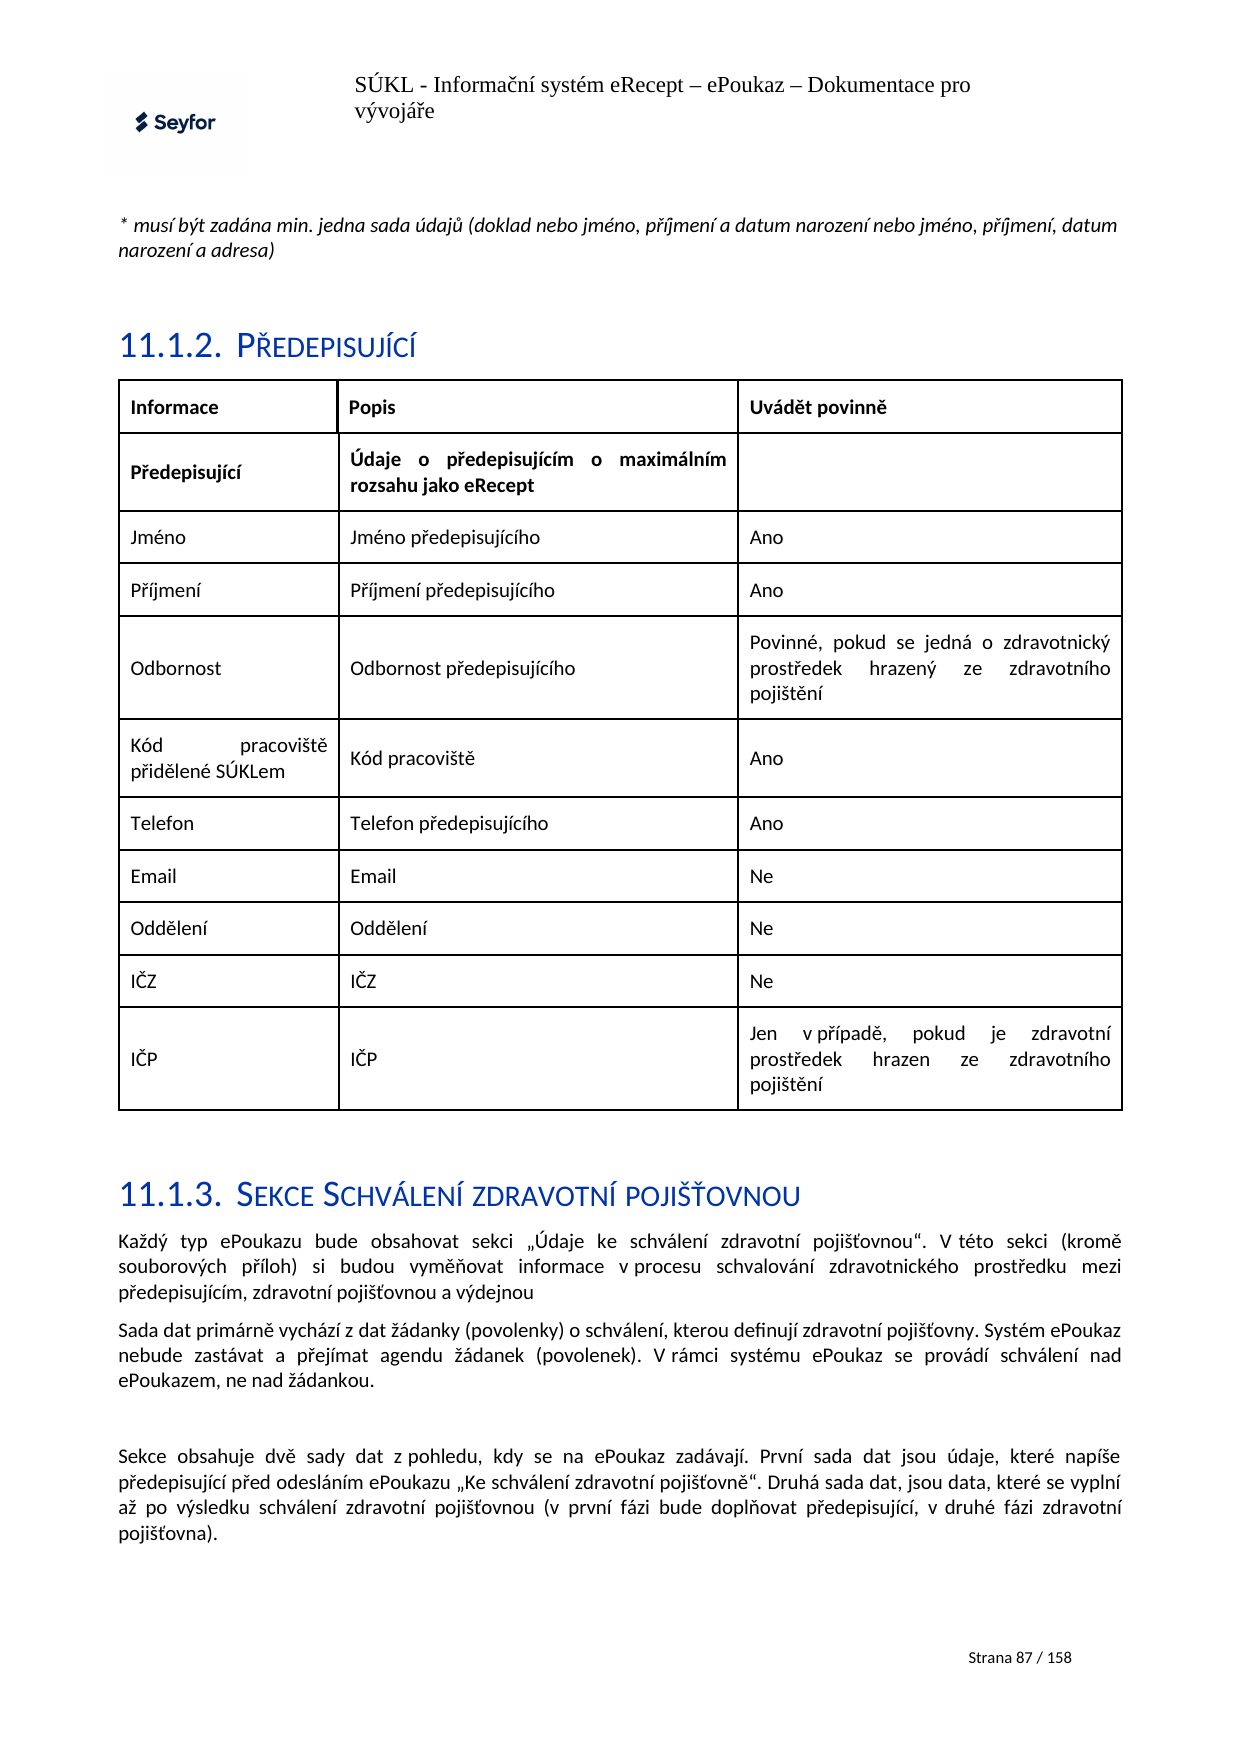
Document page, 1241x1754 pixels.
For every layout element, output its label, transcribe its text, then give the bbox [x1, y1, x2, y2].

table_cell Oddělení [340, 903, 737, 953]
text Každý typ ePoukazu bude obsahovat sekci „Údaje ke schválení zdravotní pojišťovnou“. V této sekci (kromě souborových příloh) si budou vyměňovat informace v procesu schvalování zdravotnického prostředku mezi předepisujícím, zdravotní pojišťovnou a výdejnou [118, 1228, 1122, 1304]
table_cell Ne [739, 851, 1121, 901]
table_cell IČP [340, 1008, 737, 1109]
table_cell Povinné, pokud se jedná o zdravotnický prostředek hrazený ze zdravotního pojištění [739, 617, 1121, 718]
table_cell Údaje o předepisujícím o maximálním rozsahu jako eRecept [340, 434, 737, 510]
table_cell Příjmení předepisujícího [340, 564, 737, 615]
text Předepisující [118, 321, 1122, 367]
text Sekce Schválení zdravotní pojišťovnou [118, 1170, 1122, 1216]
table_cell Předepisující [120, 434, 338, 510]
table_cell Email [340, 851, 737, 901]
table_cell Ne [739, 956, 1121, 1006]
table_cell Ne [739, 903, 1121, 953]
table_cell Email [120, 851, 338, 901]
table_cell Jméno [120, 512, 338, 562]
text * musí být zadána min. jedna sada údajů (doklad nebo jméno, příjmení a datum narození nebo jméno, příjmení, datum narození a adresa) [118, 212, 1122, 263]
text Sada dat primárně vychází z dat žádanky (povolenky) o schválení, kterou definují zdravotní pojišťovny. Systém ePoukaz nebude zastávat a přejímat agendu žádanek (povolenek). V rámci systému ePoukaz se provádí schválení nad ePoukazem, ne nad žádankou. [118, 1317, 1122, 1393]
table_cell Telefon [120, 798, 338, 848]
table_cell IČP [120, 1008, 338, 1109]
table_cell Kód pracoviště přidělené SÚKLem [120, 720, 338, 796]
table_cell Odbornost [120, 617, 338, 718]
table_header Uvádět povinně [739, 381, 1121, 432]
table_cell IČZ [120, 956, 338, 1006]
table_cell Příjmení [120, 564, 338, 615]
table_cell Oddělení [120, 903, 338, 953]
table_cell Odbornost předepisujícího [340, 617, 737, 718]
table_cell IČZ [340, 956, 737, 1006]
table_cell Ano [739, 720, 1121, 796]
picture [102, 70, 249, 175]
text Sekce obsahuje dvě sady dat z pohledu, kdy se na ePoukaz zadávají. První sada dat jsou údaje, které napíše předepisující před odesláním ePoukazu „Ke schválení zdravotní pojišťovně“. Druhá sada dat, jsou data, které se vyplní až po výsledku schválení zdravotní pojišťovnou (v první fázi bude doplňovat předepisující, v druhé fázi zdravotní pojišťovna). [118, 1443, 1122, 1545]
table_cell Jen v případě, pokud je zdravotní prostředek hrazen ze zdravotního pojištění [739, 1008, 1121, 1109]
table_cell Ano [739, 798, 1121, 848]
table_cell [739, 434, 1121, 510]
table_header Popis [339, 381, 737, 432]
table_cell Kód pracoviště [340, 720, 737, 796]
table_cell Jméno předepisujícího [340, 512, 737, 562]
table_cell Telefon předepisujícího [340, 798, 737, 848]
table_cell Ano [739, 512, 1121, 562]
table_cell Ano [739, 564, 1121, 615]
table_header Informace [120, 381, 336, 432]
